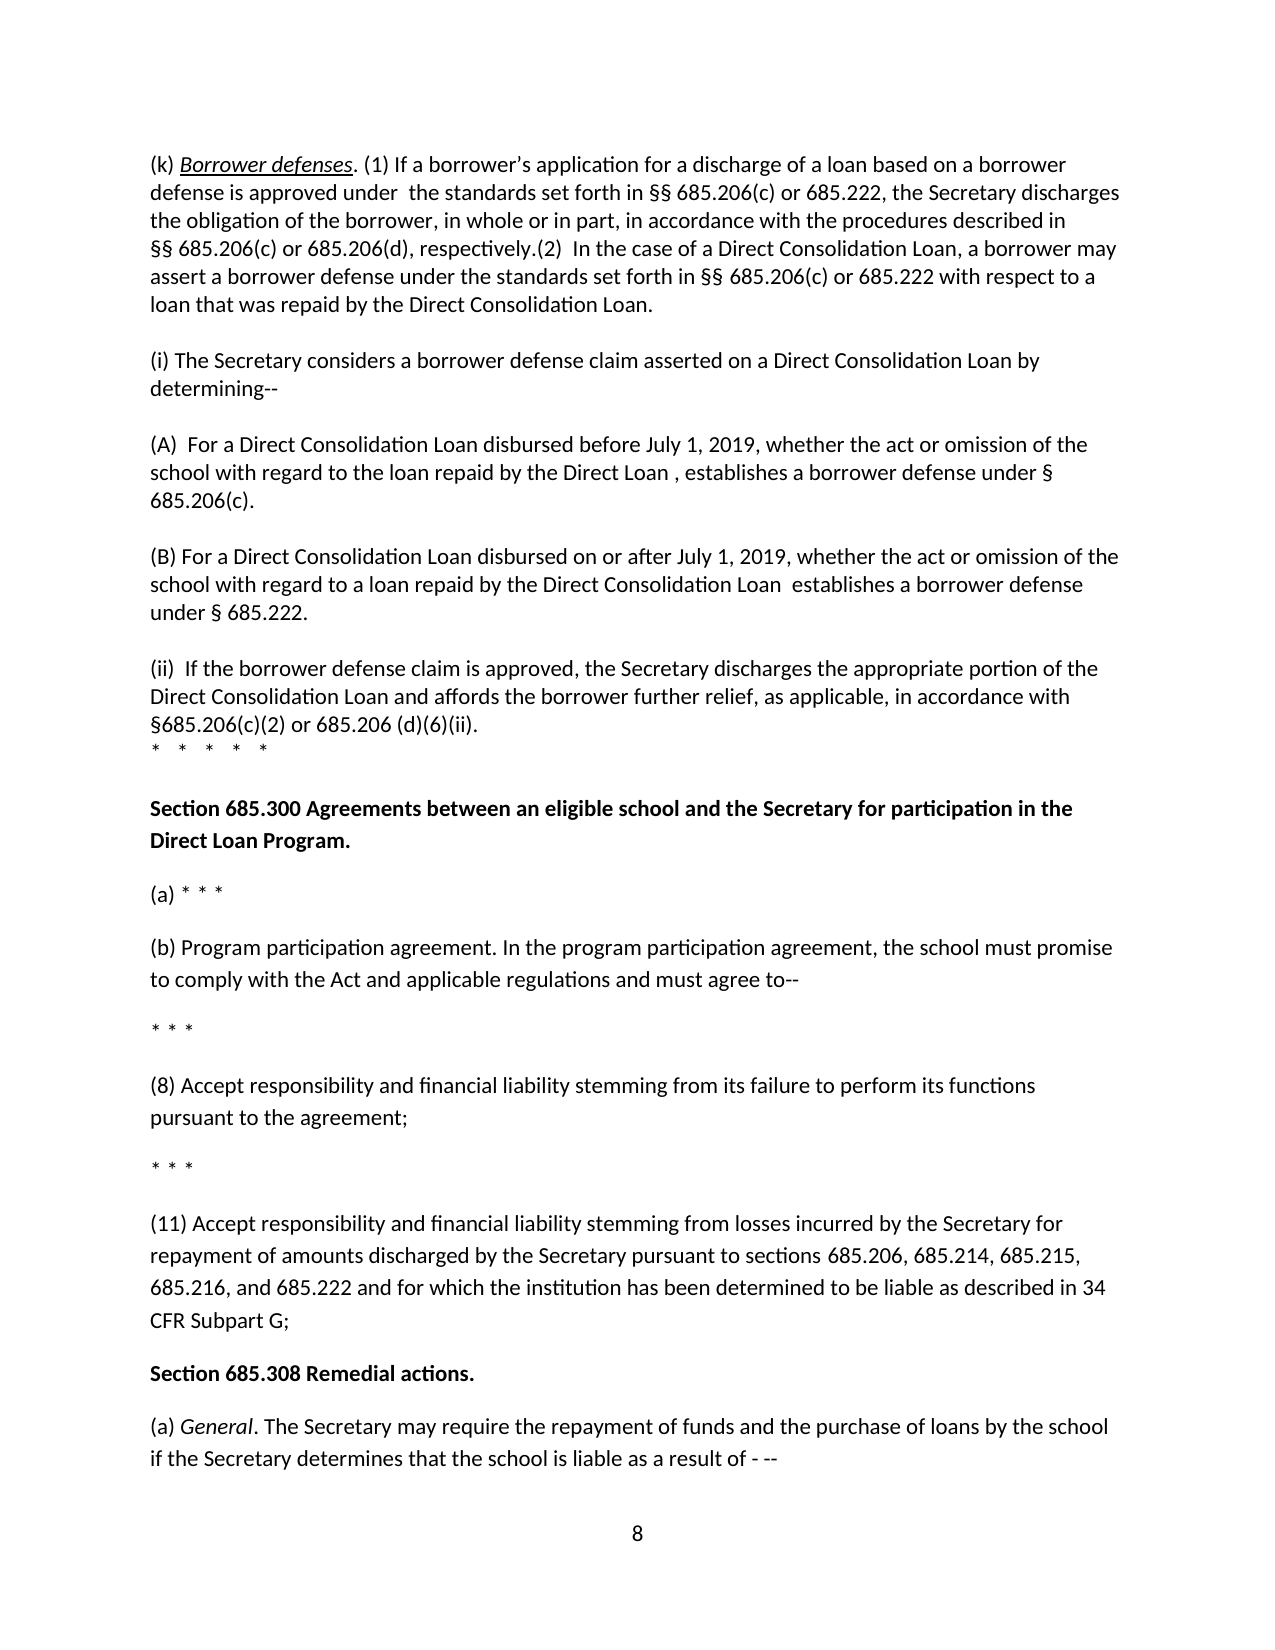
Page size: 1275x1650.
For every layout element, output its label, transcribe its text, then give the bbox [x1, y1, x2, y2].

text (A) For a Direct Consolidation Loan disbursed before July 1, 2019, whether the act or omission of the school with regard to the loan repaid by the Direct Loan , establishes a borrower defense under § 685.206(c). [150, 430, 1125, 514]
text (11) Accept responsibility and financial liability stemming from losses incurred by the Secretary for repayment of amounts discharged by the Secretary pursuant to sections 685.206, 685.214, 685.215, 685.216, and 685.222 and for which the institution has been determined to be liable as described in 34 CFR Subpart G; [150, 1209, 1125, 1334]
text (k) Borrower defenses. (1) If a borrower’s application for a discharge of a loan based on a borrower defense is approved under the standards set forth in §§ 685.206(c) or 685.222, the Secretary discharges the obligation of the borrower, in whole or in part, in accordance with the procedures described in §§ 685.206(c) or 685.206(d), respectively.(2) In the case of a Direct Consolidation Loan, a borrower may assert a borrower defense under the standards set forth in §§ 685.206(c) or 685.222 with respect to a loan that was repaid by the Direct Consolidation Loan. [150, 150, 1125, 318]
text * * * [150, 1018, 1125, 1046]
text (8) Accept responsibility and financial liability stemming from its failure to perform its functions pursuant to the agreement; [150, 1071, 1125, 1131]
text (i) The Secretary considers a borrower defense claim asserted on a Direct Consolidation Loan by determining-- [150, 346, 1125, 402]
text * * * [150, 1156, 1125, 1184]
text Section 685.300 Agreements between an eligible school and the Secretary for participation in the Direct Loan Program. [150, 794, 1125, 855]
text Section 685.308 Remedial actions. [150, 1359, 1125, 1387]
text (B) For a Direct Consolidation Loan disbursed on or after July 1, 2019, whether the act or omission of the school with regard to a loan repaid by the Direct Consolidation Loan establishes a borrower defense under § 685.222. [150, 542, 1125, 626]
text (b) Program participation agreement. In the program participation agreement, the school must promise to comply with the Act and applicable regulations and must agree to-- [150, 933, 1125, 993]
text (a) General. The Secretary may require the repayment of funds and the purchase of loans by the school if the Secretary determines that the school is liable as a result of - -- [150, 1412, 1125, 1472]
text (a) * * * [150, 880, 1125, 908]
text * * * * * [150, 738, 1125, 766]
text (ii) If the borrower defense claim is approved, the Secretary discharges the appropriate portion of the Direct Consolidation Loan and affords the borrower further relief, as applicable, in accordance with §685.206(c)(2) or 685.206 (d)(6)(ii). [150, 654, 1125, 738]
